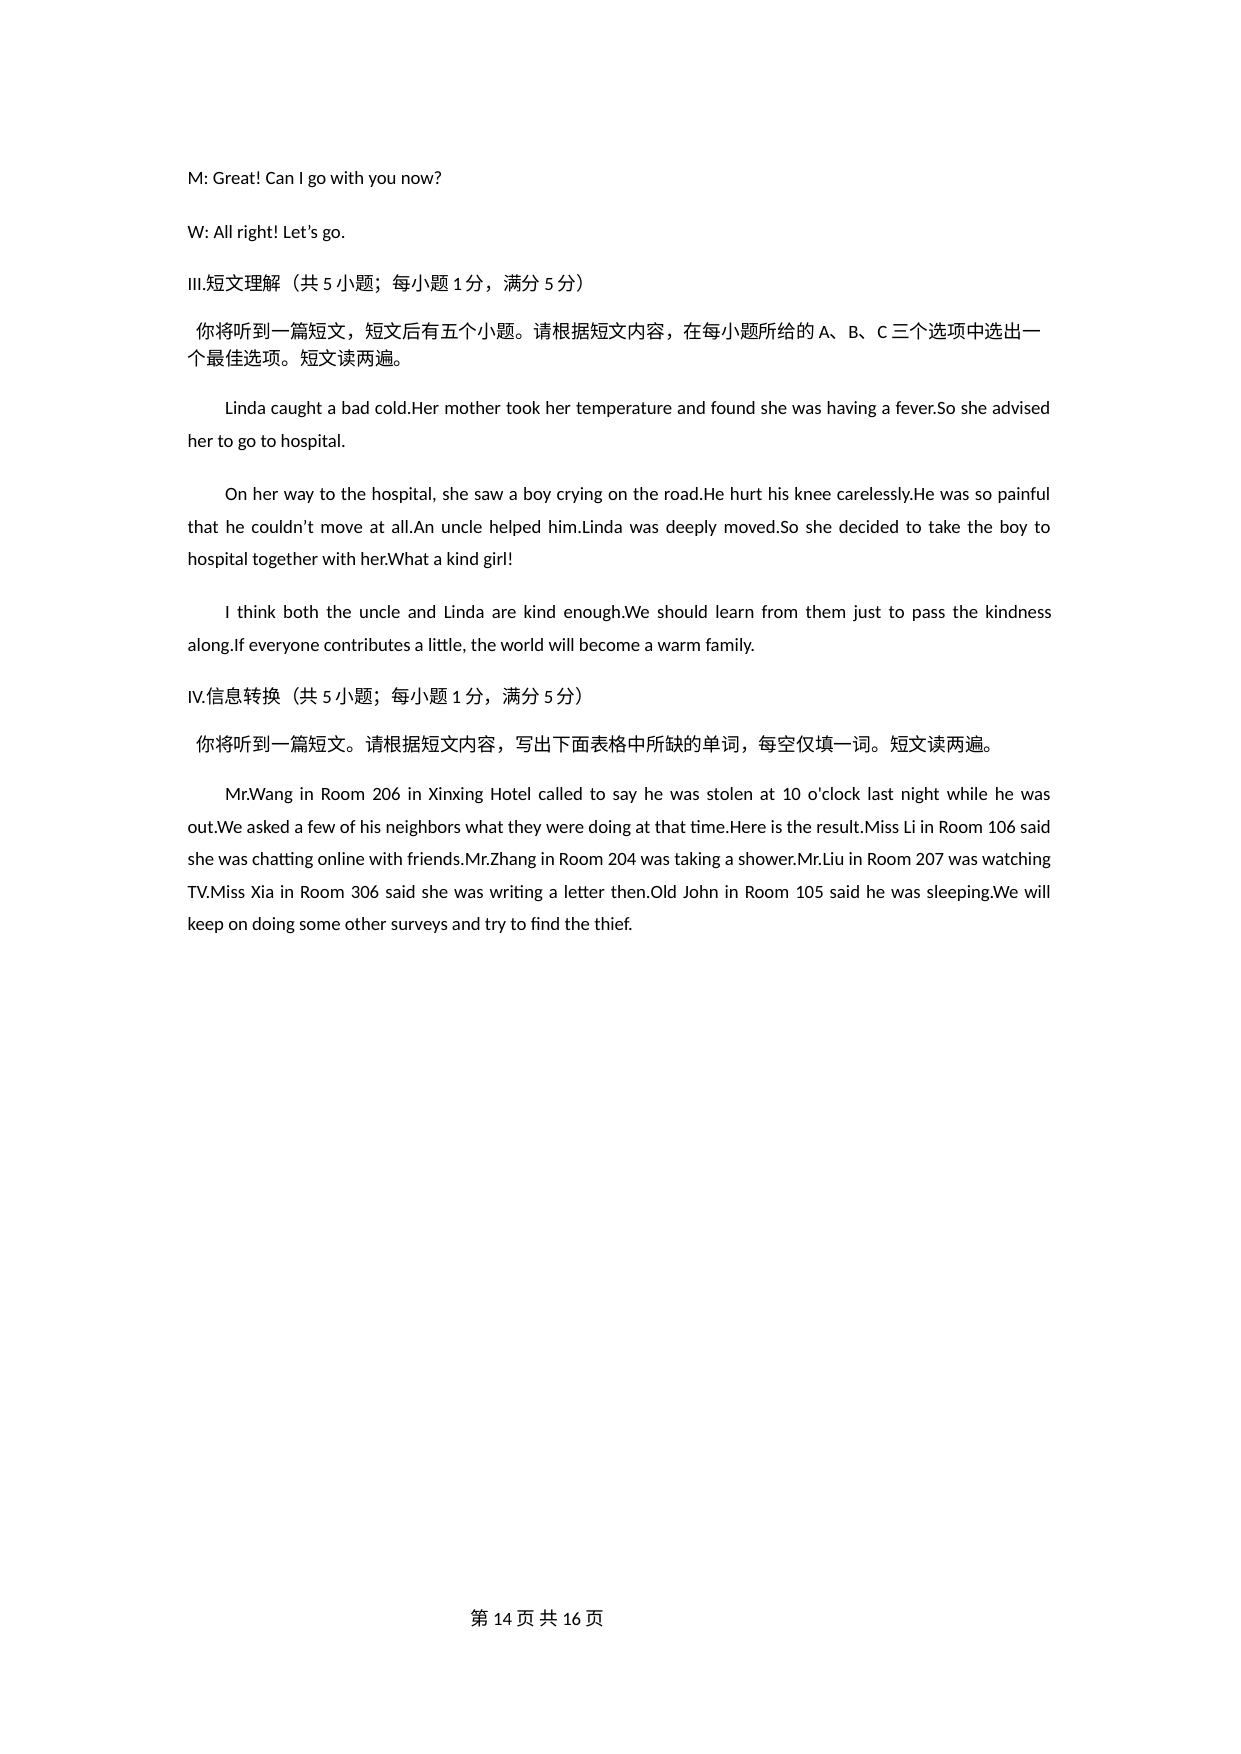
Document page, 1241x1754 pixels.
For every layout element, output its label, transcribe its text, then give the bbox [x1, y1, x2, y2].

text M: Great! Can I go with you now? [187, 162, 1053, 194]
text 你将听到一篇短文。请根据短文内容，写出下面表格中所缺的单词，每空仅填一词。短文读两遍。 [187, 730, 1053, 757]
text W: All right! Let’s go. [187, 215, 1053, 248]
text 你将听到一篇短文，短文后有五个小题。请根据短文内容，在每小题所给的A、B、C三个选项中选出一个最佳选项。短文读两遍。 [187, 316, 1053, 371]
text Mr.Wang in Room 206 in Xinxing Hotel called to say he was stolen at 10 o'clock last night while he was out.We asked a few of his neighbors what they were doing at that time.Here is the result.Miss Li in Room 106 said she was chatting online with friends.Mr.Zhang in Room 204 was taking a shower.Mr.Liu in Room 207 was watching TV.Miss Xia in Room 306 said she was writing a letter then.Old John in Room 105 said he was sleeping.We will keep on doing some other surveys and try to find the thief. [187, 778, 1053, 940]
text On her way to the hospital, she saw a boy crying on the road.He hurt his knee carelessly.He was so painful that he couldn’t move at all.An uncle helped him.Linda was deeply moved.So she decided to take the boy to hospital together with her.What a kind girl! [187, 477, 1053, 575]
text Linda caught a bad cold.Her mother took her temperature and found she was having a fever.So she advised her to go to hospital. [187, 392, 1053, 457]
text I think both the uncle and Linda are kind enough.We should learn from them just to pass the kindness along.If everyone contributes a little, the world will become a warm family. [187, 596, 1053, 661]
text IV.信息转换（共5小题；每小题1分，满分5分） [187, 682, 1053, 709]
text III.短文理解（共5小题；每小题1分，满分5分） [187, 268, 1053, 296]
